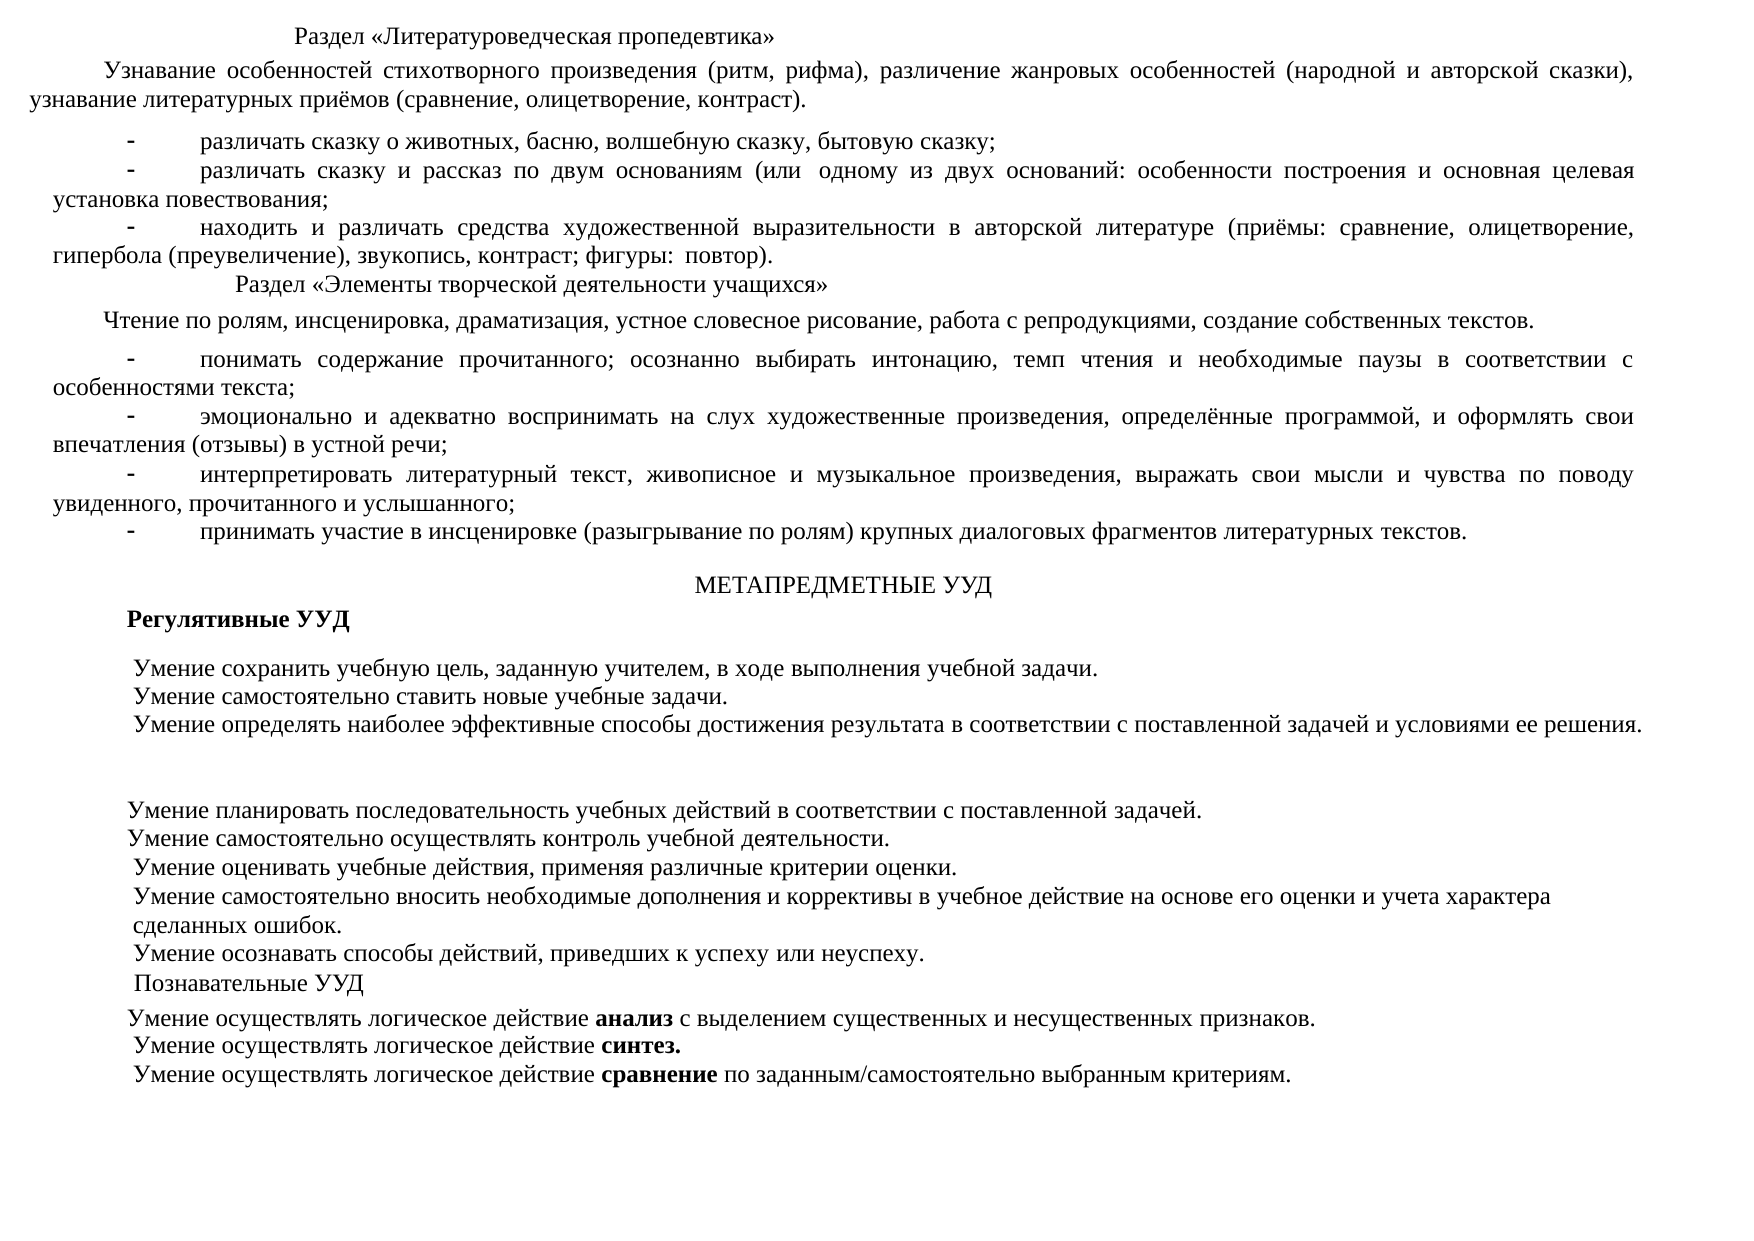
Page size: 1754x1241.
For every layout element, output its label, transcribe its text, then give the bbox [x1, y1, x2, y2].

text Чтение по ролям, инсценировка, драматизация, устное словесное рисование, работа с репродукциями, создание собственных текстов. [29, 305, 1637, 333]
text Умение осознавать способы действий, приведших к успеху или неуспеху. [133, 939, 1696, 967]
list различать сказку о животных, басню, волшебную сказку, бытовую сказку; [127, 125, 1696, 155]
list принимать участие в инсценировке (разыгрывание по ролям) крупных диалоговых фрагментов литературных текстов. [53, 516, 1634, 545]
text Умение сохранить учебную цель, заданную учителем, в ходе выполнения учебной задачи. [133, 653, 1696, 682]
list понимать содержание прочитанного; осознанно выбирать интонацию, темп чтения и необходимые паузы в соответствии с особенностями текста; [53, 346, 1634, 401]
subtitle МЕТАПРЕДМЕТНЫЕ УУД [125, 570, 1562, 599]
text Умение самостоятельно осуществлять контроль учебной деятельности. [127, 824, 1696, 852]
text Умение осуществлять логическое действие синтез. [133, 1032, 1696, 1059]
subtitle Раздел «Литературоведческая пропедевтика» [294, 21, 1696, 50]
list находить и различать средства художественной выразительности в авторской литературе (приёмы: сравнение, олицетворение, гипербола (преувеличение), звукопись, контраст; фигуры: повтор). [53, 213, 1636, 269]
text Умение самостоятельно вносить необходимые дополнения и коррективы в учебное действие на основе его оценки и учета характера сделанных ошибок. [133, 881, 1634, 939]
subtitle Раздел «Элементы творческой деятельности учащихся» [235, 271, 1696, 298]
list эмоционально и адекватно воспринимать на слух художественные произведения, определённые программой, и оформлять свои впечатления (отзывы) в устной речи; [53, 402, 1636, 458]
subtitle Познавательные УУД [134, 968, 1696, 997]
text Умение осуществлять логическое действие сравнение по заданным/самостоятельно выбранным критериям. [133, 1059, 1358, 1088]
text Умение планировать последовательность учебных действий в соответствии с поставленной задачей. [127, 796, 1561, 824]
text Умение самостоятельно ставить новые учебные задачи. [133, 682, 1696, 710]
text Умение определять наиболее эффективные способы достижения результата в соответствии с поставленной задачей и условиями ее решения. [133, 710, 1696, 738]
text Умение осуществлять логическое действие анализ с выделением существенных и несущественных признаков. [127, 1003, 1615, 1032]
text Умение оценивать учебные действия, применяя различные критерии оценки. [133, 852, 1696, 881]
list интерпретировать литературный текст, живописное и музыкальное произведения, выражать свои мысли и чувства по поводу увиденного, прочитанного и услышанного; [53, 459, 1636, 516]
text Регулятивные УУД [127, 605, 1696, 633]
list различать сказку и рассказ по двум основаниям (или одному из двух оснований: особенности построения и основная целевая установка повествования; [53, 155, 1635, 213]
text Узнавание особенностей стихотворного произведения (ритм, рифма), различение жанровых особенностей (народной и авторской сказки), узнавание литературных приёмов (сравнение, олицетворение, контраст). [29, 56, 1635, 112]
